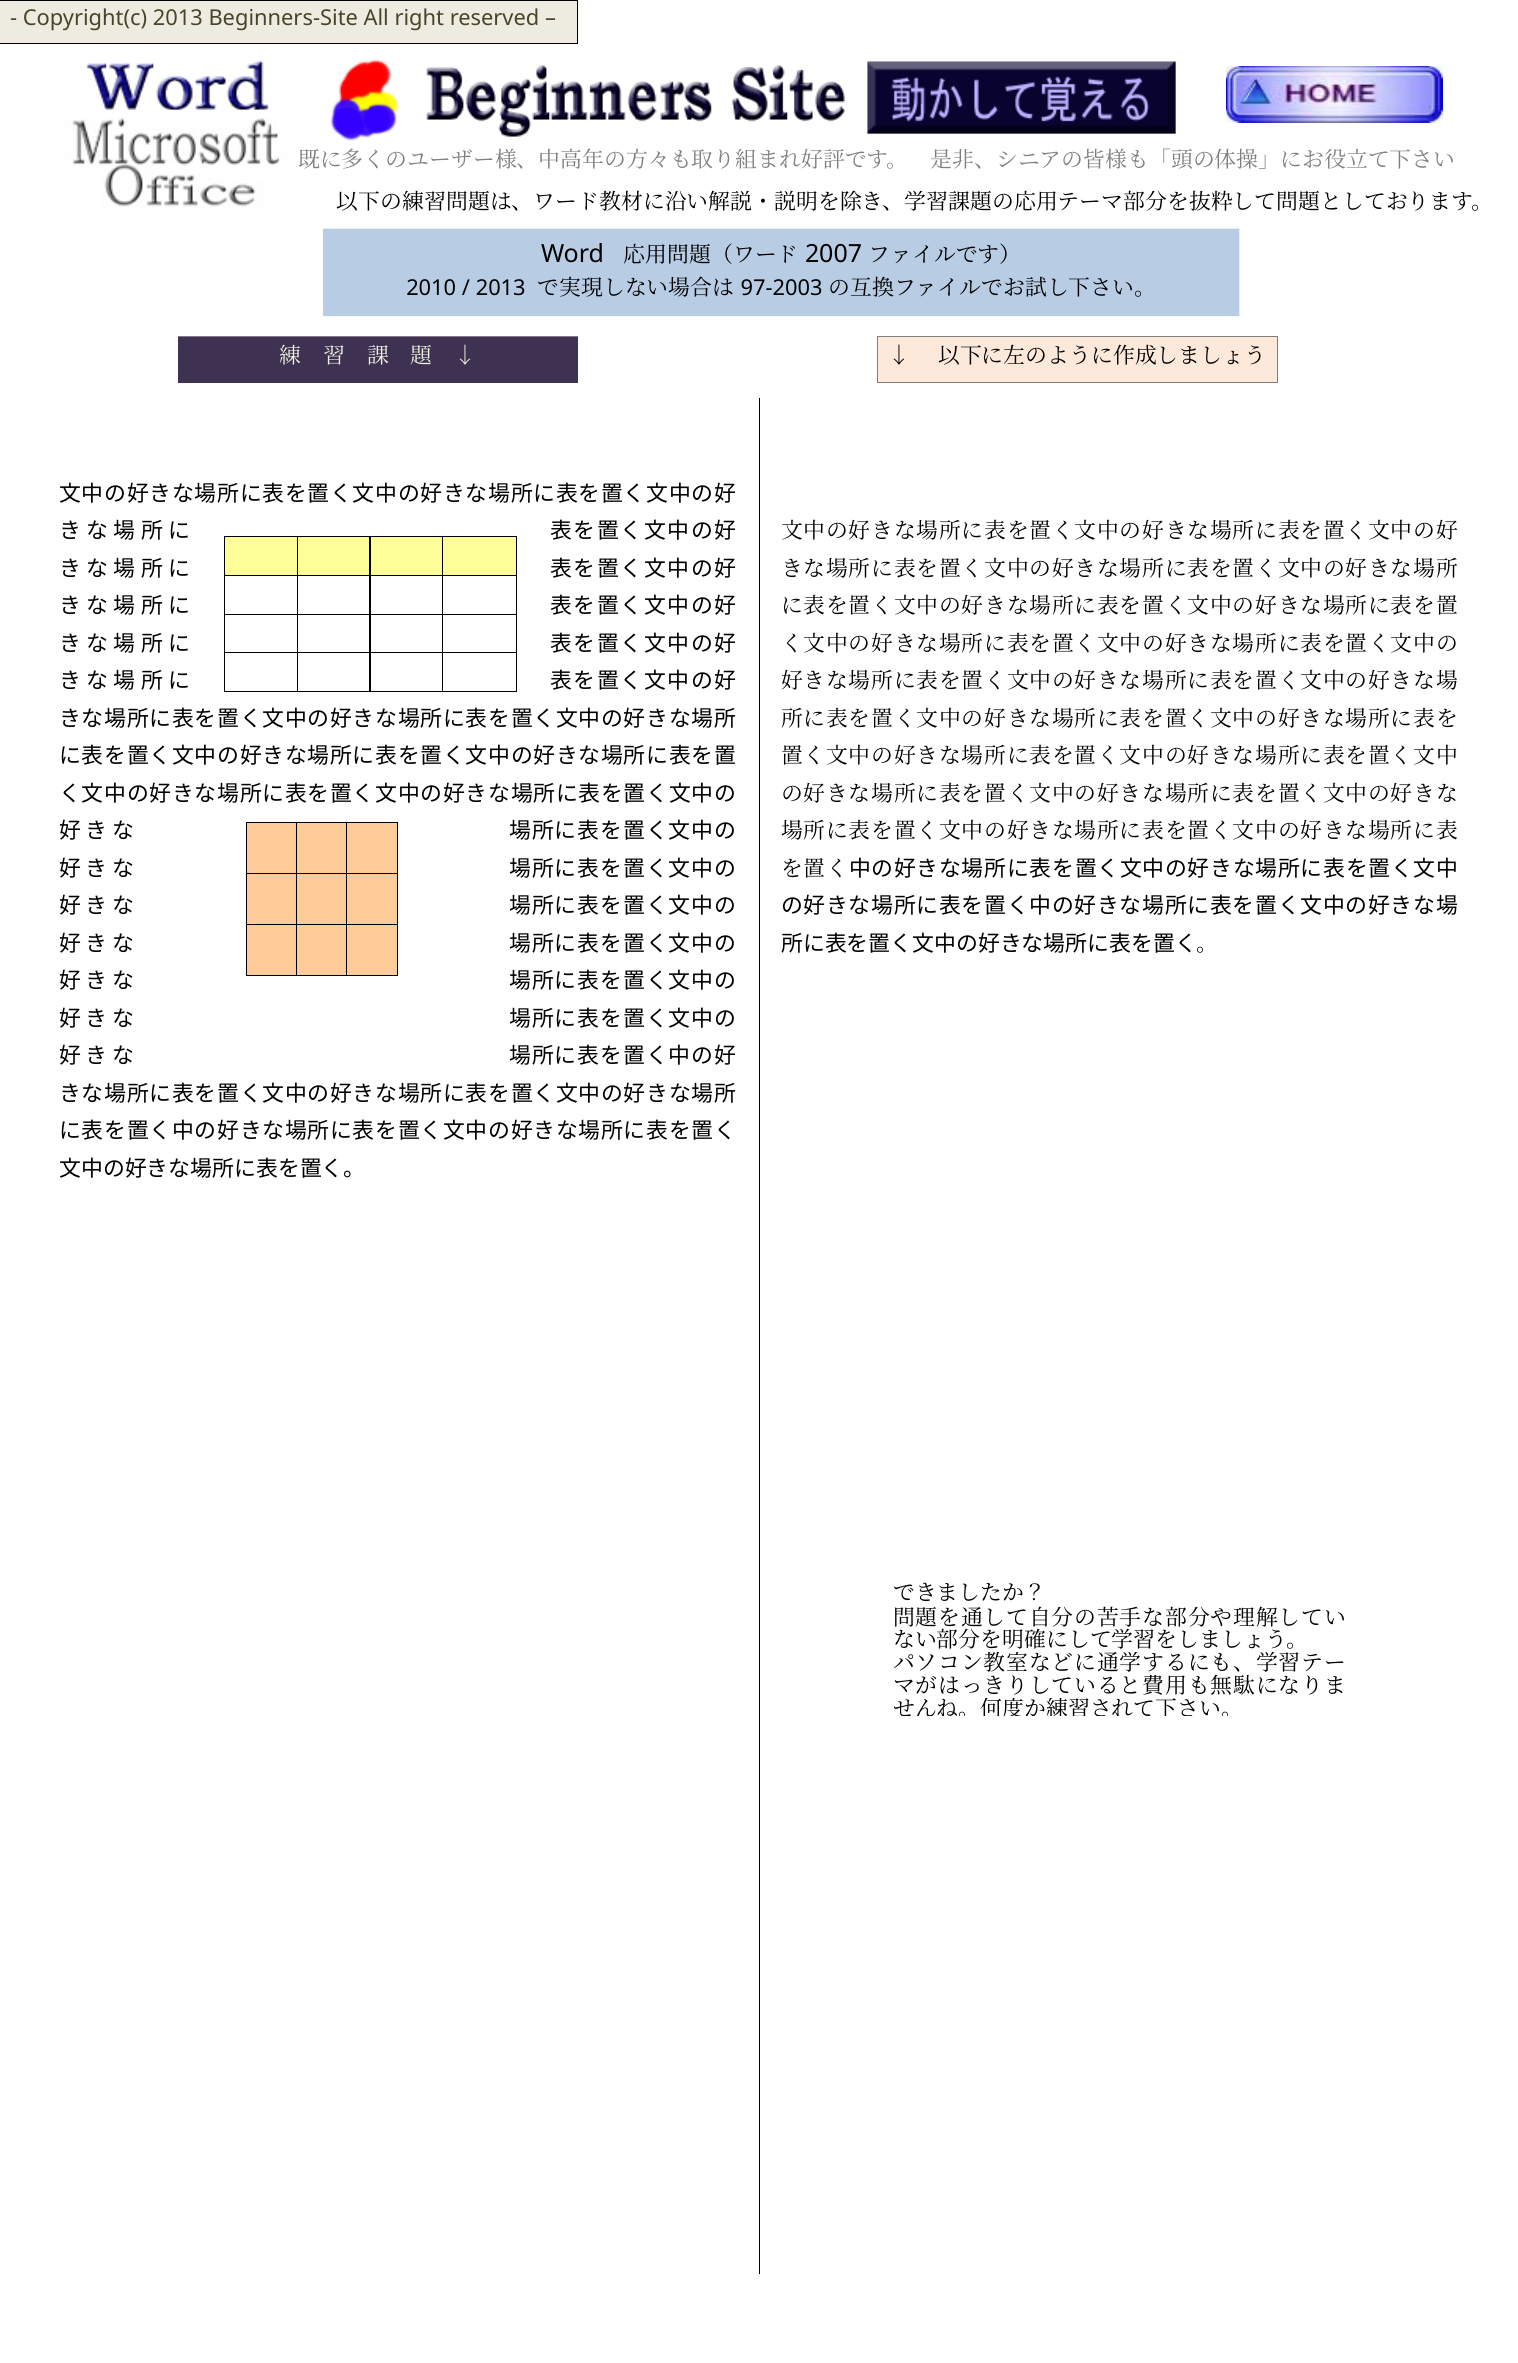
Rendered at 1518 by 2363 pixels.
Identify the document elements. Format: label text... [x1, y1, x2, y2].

text 文中の好きな場所に表を置く文中の好きな場所に表を置く文中の好きな場所に表を置く文中の好きな場所に表を置く文中の好きな場所に表を置く文中の好きな場所に表を置く文中の好きな場所に表を置く文中の好きな場所に表を置く文中の好きな場所に表を置く文中の好きな場所に表を置く文中の好きな場所に表を置く文中の好きな場所に表を置く文中の好きな場所に表を置く文中の好きな場所に表を置く文中の好きな場所に表を置く文中の好きな場所に表を置く文中の好きな場所に表を置く文中の好きな場所に表を置く文中の好きな場所に表を置く文中の好きな場所に表を置く文中の好きな場所に表を置く中の好きな場所に表を置く文中の好きな場所に表を置く文中の好きな場所に表を置く中の好きな場所に表を置く文中の好きな場所に表を置く文中の好きな場所に表を置く。 [781, 510, 1459, 960]
picture [64, 53, 287, 211]
picture [303, 56, 1190, 141]
text 文中の好きな場所に表を置く文中の好きな場所に表を置く文中の好きな場所に表を置く文中の好きな場所に表を置く文中の好きな場所に表を置く文中の好きな場所に表を置く文中の好きな場所に表を置く文中の好きな場所に表を置く文中の好きな場所に表を置く文中の好きな場所に表を置く文中の好きな場所に表を置く文中の好きな場所に表を置く文中の好きな場所に表を置く文中の好きな場所に表を置く文中の好きな場所に表を置く文中の好きな場所に表を置く文中の好きな場所に表を置く文中の好きな場所に表を置く文中の好きな場所に表を置く文中の好きな場所に表を置く文中の好きな場所に表を置く中の好きな場所に表を置く文中の好きな場所に表を置く文中の好きな場所に表を置く中の好きな場所に表を置く文中の好きな場所に表を置く文中の好きな場所に表を置く。 [59, 473, 737, 1185]
picture [1226, 66, 1443, 123]
